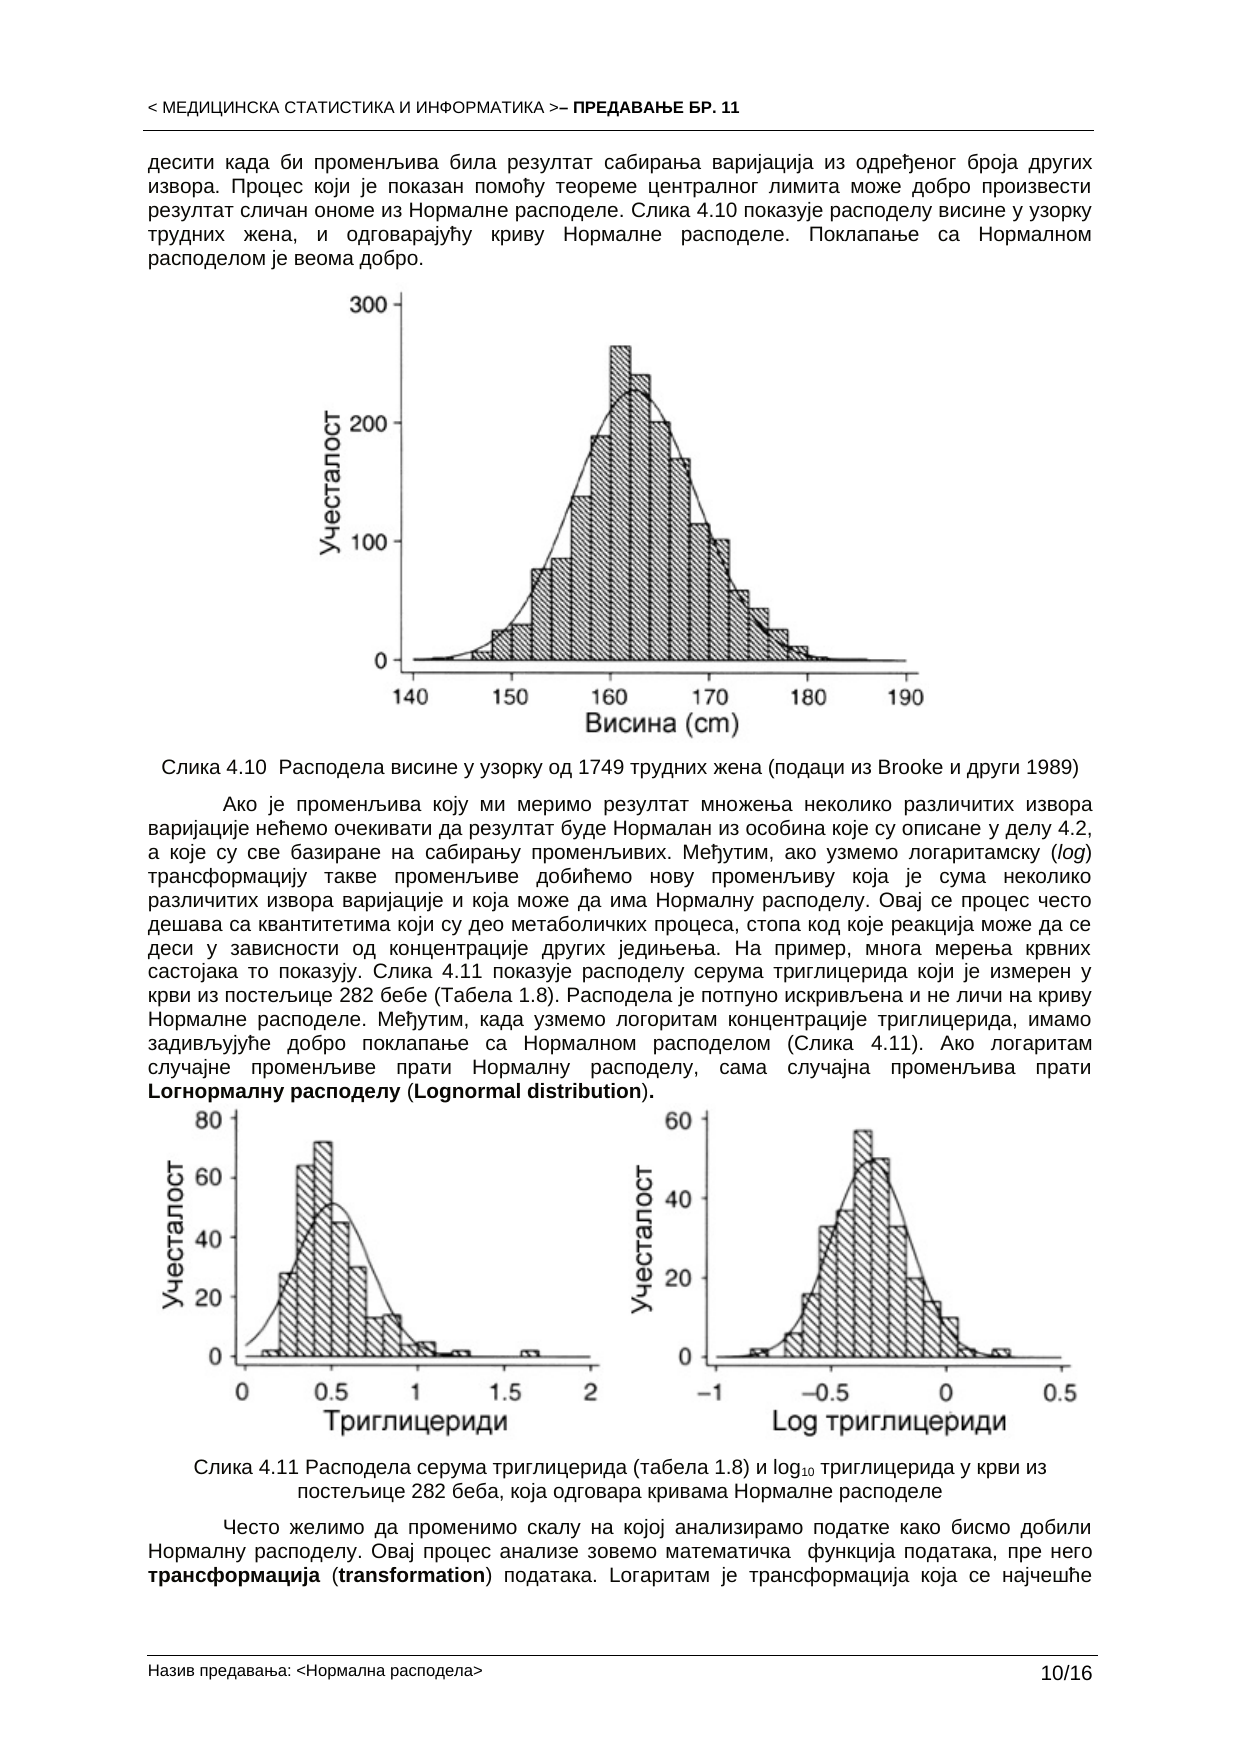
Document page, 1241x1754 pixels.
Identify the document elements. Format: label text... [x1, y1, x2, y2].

text Слика 4.10 Расподела висине у узорку од 1749 трудних жена (подаци из Brooke и други 1989) [148, 755, 1092, 779]
picture [155, 1103, 1085, 1443]
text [148, 150, 1092, 270]
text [148, 1515, 1092, 1587]
picture [311, 282, 930, 743]
text Aко је променљива коју ми меримо резултат множења неколико различитих извора варијације нећемо очекивати да резултат буде Нормалан из особина које су описане у делу 4.2, а које су све базиране на сабирању променљивих. Mеђутим, ако узмемо логаритамску (log) трансформацију такве променљиве добићемо нову променљиву која је сума неколико различитих извора варијације и која може да има Нормалну расподелу. Овај се процес често дешава са квантитетима који су део метаболичких процеса, стопа код које реакција може да се деси у зависности од концентрације других једињења. На пример, многа мерења крвних састојака то показују. Слика 4.11 показује расподелу серума триглицерида који је измерен у крви из постељице 282 бебе (Табела 1.8). Расподела је потпуно искривљена и не личи на криву Нормалне расподеле. Mеђутим, када узмемо логоритам концентрације триглицерида, имамо задивљујуће добро поклапање са Нормалном расподелом (Слика 4.11). Aко логаритам случајне променљиве прати Нормалну расподелу, сама случајна променљива прати Lогнормалну расподелу (Lognormal distribution). [148, 792, 1092, 1103]
text Слика 4.11 Расподела серума триглицерида (табела 1.8) и log10 триглицерида у крви из постељице 282 беба, која одговара кривама Нормалне расподеле [148, 1455, 1092, 1503]
